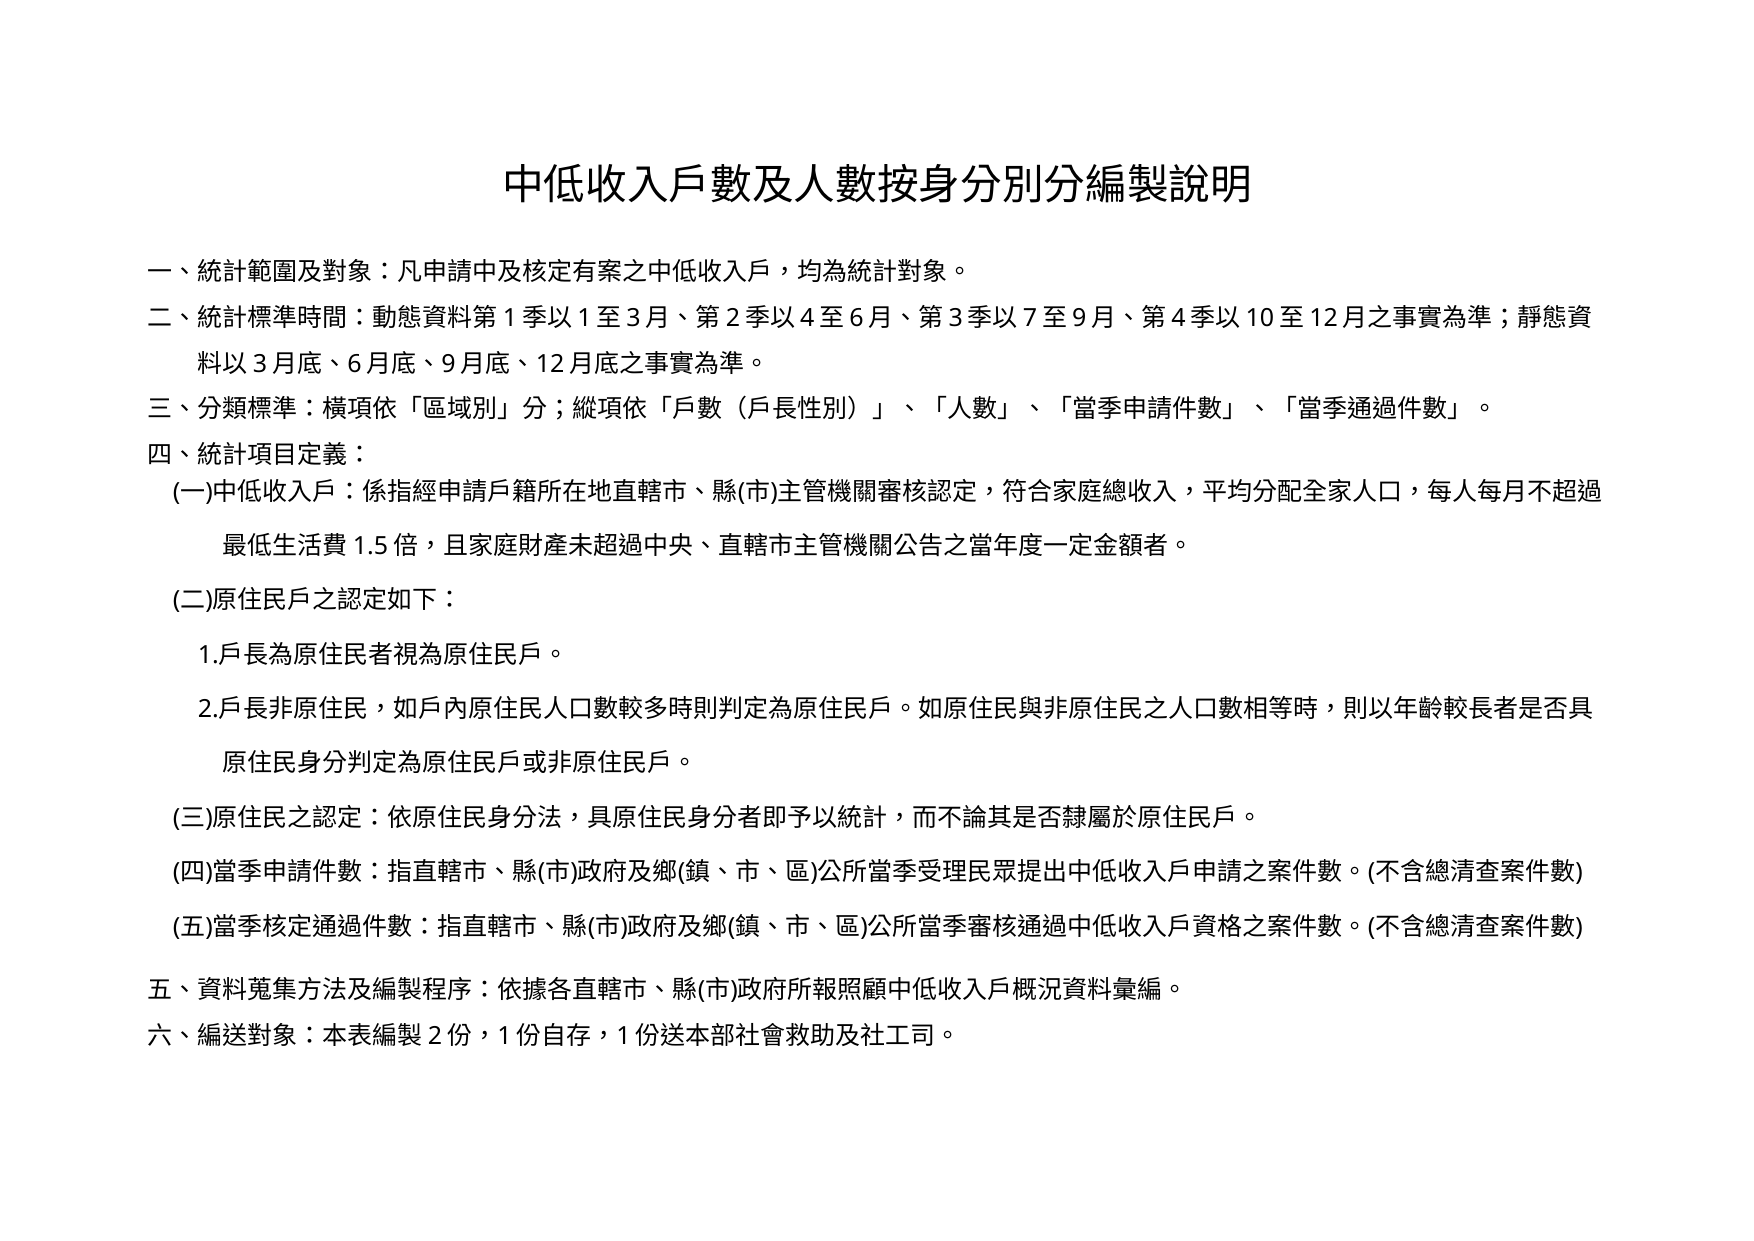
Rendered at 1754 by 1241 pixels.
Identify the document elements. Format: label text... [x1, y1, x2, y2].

text (一)中低收入戶：係指經申請戶籍所在地直轄市、縣(市)主管機關審核認定，符合家庭總收入，平均分配全家人口，每人每月不超過最低生活費1.5倍，且家庭財產未超過中央、直轄市主管機關公告之當年度一定金額者。 [173, 471, 1606, 562]
text 中低收入戶數及人數按身分別分編製說明 [148, 151, 1606, 212]
text 一、統計範圍及對象：凡申請中及核定有案之中低收入戶，均為統計對象。 [148, 242, 1606, 288]
text (三)原住民之認定：依原住民身分法，具原住民身分者即予以統計，而不論其是否隸屬於原住民戶。 [173, 797, 1606, 833]
text 2.戶長非原住民，如戶內原住民人口數較多時則判定為原住民戶。如原住民與非原住民之人口數相等時，則以年齡較長者是否具原住民身分判定為原住民戶或非原住民戶。 [198, 688, 1606, 779]
text (二)原住民戶之認定如下： [173, 580, 1606, 616]
text 四、統計項目定義： [148, 425, 1606, 471]
text (四)當季申請件數：指直轄市、縣(市)政府及鄉(鎮、市、區)公所當季受理民眾提出中低收入戶申請之案件數。(不含總清查案件數) [173, 852, 1606, 888]
text 二、統計標準時間：動態資料第1季以1至3月、第2季以4至6月、第3季以7至9月、第4季以10至12月之事實為準；靜態資料以3月底、6月底、9月底、12月底之事實為準。 [148, 288, 1606, 379]
text (五)當季核定通過件數：指直轄市、縣(市)政府及鄉(鎮、市、區)公所當季審核通過中低收入戶資格之案件數。(不含總清查案件數) [173, 906, 1606, 942]
text 五、資料蒐集方法及編製程序：依據各直轄市、縣(市)政府所報照顧中低收入戶概況資料彙編。 [148, 960, 1606, 1006]
text 六、編送對象：本表編製2份，1份自存，1份送本部社會救助及社工司。 [148, 1006, 1606, 1052]
text 1.戶長為原住民者視為原住民戶。 [198, 634, 1606, 670]
text 三、分類標準：橫項依「區域別」分；縱項依「戶數（戶長性別）」、「人數」、「當季申請件數」、「當季通過件數」。 [148, 379, 1606, 425]
